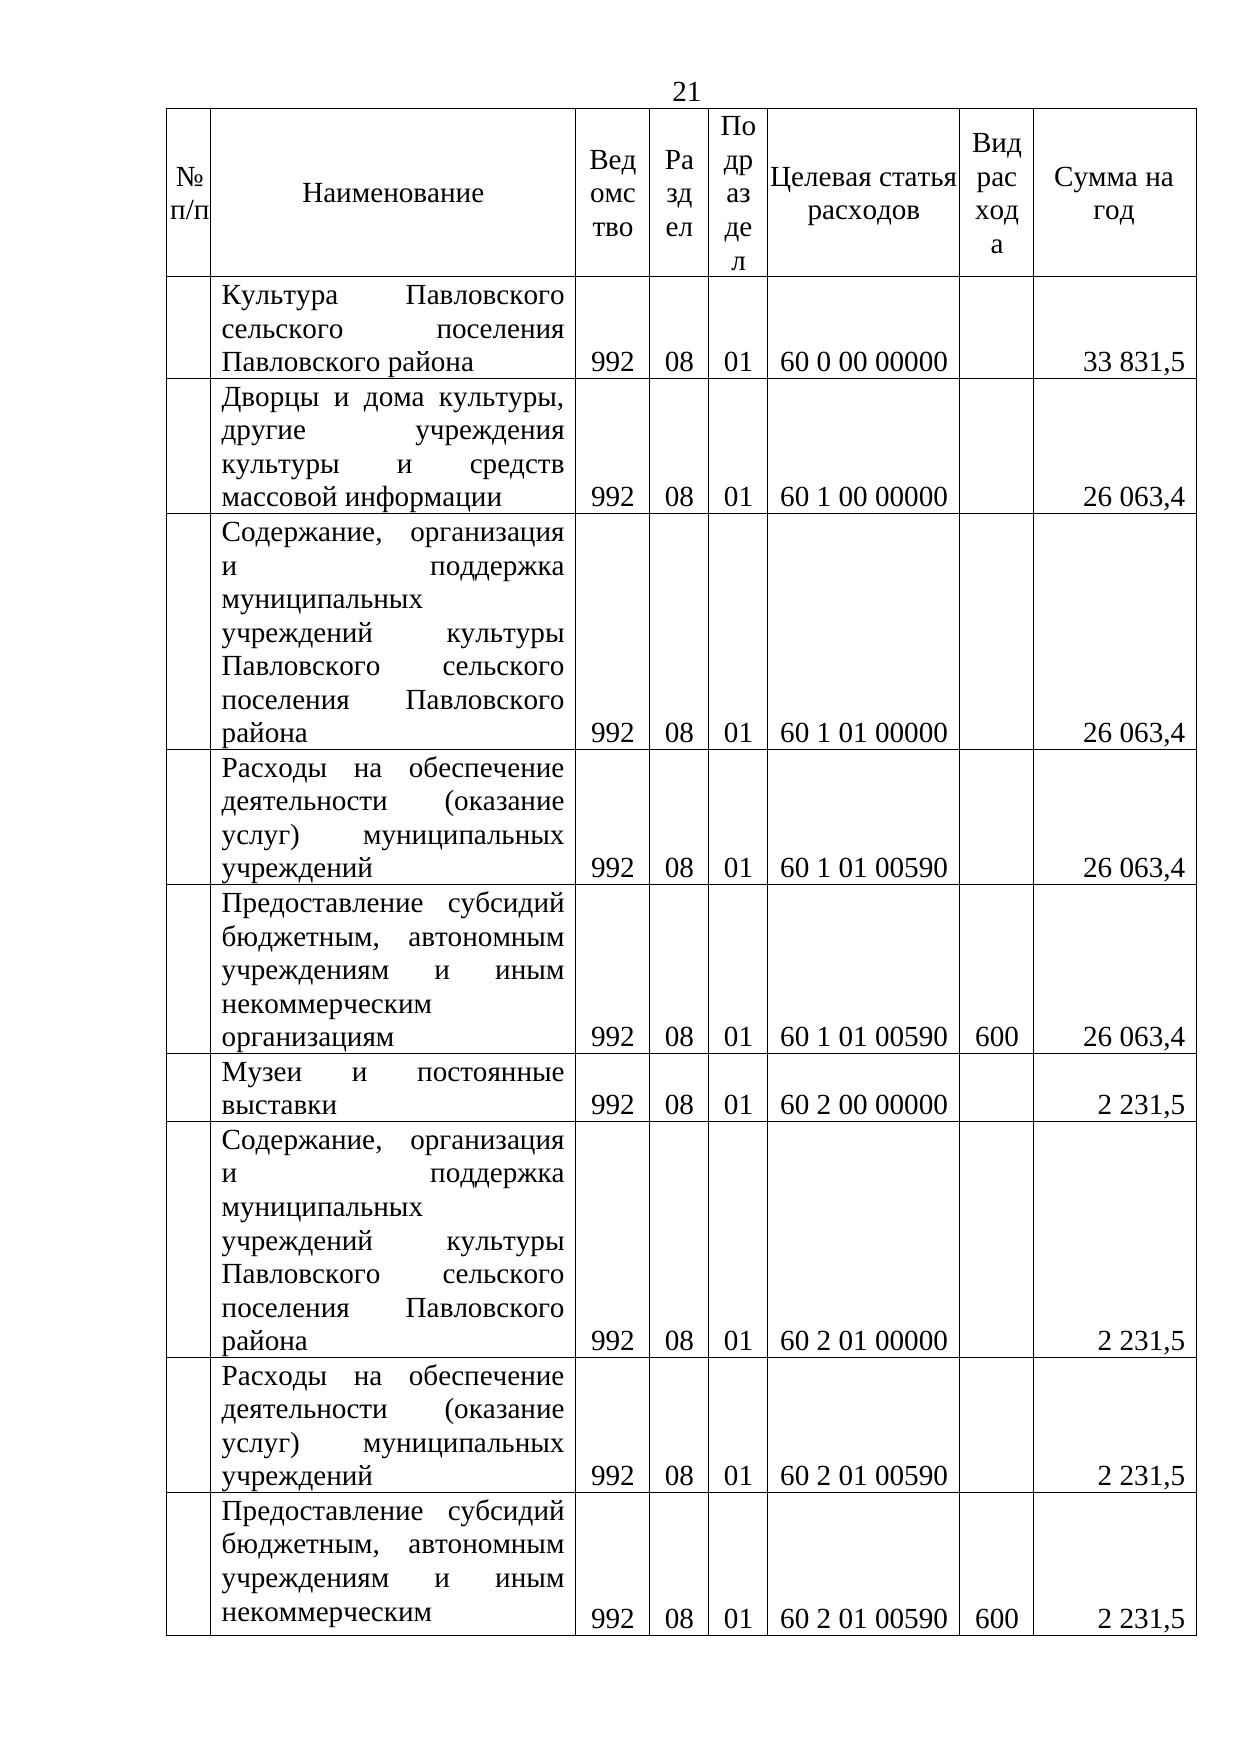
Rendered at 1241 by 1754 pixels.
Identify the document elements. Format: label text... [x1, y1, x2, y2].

table_cell [960, 1054, 1033, 1121]
table_cell 08 [650, 1493, 708, 1635]
table_cell Предоставление субсидий бюджетным, автономным учреждениям и иным некоммерческим организациям [211, 885, 575, 1053]
table_cell 60 0 00 00000 [768, 277, 959, 378]
table_cell 60 1 00 00000 [768, 379, 959, 513]
table_cell 08 [650, 277, 708, 378]
table_cell 08 [650, 750, 708, 884]
table_cell [167, 750, 210, 884]
table_header Сумма на год [1034, 109, 1196, 276]
table_cell 08 [650, 885, 708, 1053]
table_cell 992 [576, 514, 649, 749]
table_cell [167, 277, 210, 378]
table_cell 2 231,5 [1034, 1493, 1196, 1635]
table_cell 992 [576, 1054, 649, 1121]
table_cell 992 [576, 277, 649, 378]
table_cell 60 1 01 00000 [768, 514, 959, 749]
table_header Наименование [211, 109, 575, 276]
table_cell 08 [650, 1122, 708, 1357]
table_cell 60 2 01 00590 [768, 1358, 959, 1492]
table_cell 33 831,5 [1034, 277, 1196, 378]
table_cell 01 [709, 1054, 767, 1121]
table_cell 2 231,5 [1034, 1358, 1196, 1492]
table_cell [167, 514, 210, 749]
table_cell 60 1 01 00590 [768, 885, 959, 1053]
table_cell 60 2 01 00590 [768, 1493, 959, 1635]
table_cell [167, 1122, 210, 1357]
table_cell [960, 514, 1033, 749]
table_cell Музеи и постоянные выставки [211, 1054, 575, 1121]
table_cell 60 2 01 00000 [768, 1122, 959, 1357]
table_cell 26 063,4 [1034, 750, 1196, 884]
table_header № п/п [167, 109, 210, 276]
table_cell 01 [709, 514, 767, 749]
table_cell 2 231,5 [1034, 1122, 1196, 1357]
table_cell 992 [576, 1493, 649, 1635]
table_cell Содержание, организация и поддержка муниципальных учреждений культуры Павловского сельского поселения Павловского района [211, 514, 575, 749]
table_cell 01 [709, 750, 767, 884]
table_cell Дворцы и дома культуры, другие учреждения культуры и средств массовой информации [211, 379, 575, 513]
table_cell [167, 1493, 210, 1635]
table_cell 01 [709, 885, 767, 1053]
table_cell 2 231,5 [1034, 1054, 1196, 1121]
table_cell 08 [650, 379, 708, 513]
table_cell 992 [576, 885, 649, 1053]
table_header Вид расхода [960, 109, 1033, 276]
table_cell 26 063,4 [1034, 379, 1196, 513]
table_cell 600 [960, 1493, 1033, 1635]
table_header Раздел [650, 109, 708, 276]
table_cell Содержание, организация и поддержка муниципальных учреждений культуры Павловского сельского поселения Павловского района [211, 1122, 575, 1357]
table_cell 08 [650, 1358, 708, 1492]
table_cell [167, 885, 210, 1053]
table_cell 992 [576, 1358, 649, 1492]
table_cell 01 [709, 379, 767, 513]
table_cell [167, 1358, 210, 1492]
table_cell Расходы на обеспечение деятельности (оказание услуг) муниципальных учреждений [211, 1358, 575, 1492]
table_cell 992 [576, 379, 649, 513]
table_cell 26 063,4 [1034, 885, 1196, 1053]
table_cell 60 2 00 00000 [768, 1054, 959, 1121]
table_cell 01 [709, 277, 767, 378]
table_cell Культура Павловского сельского поселения Павловского района [211, 277, 575, 378]
table_cell 26 063,4 [1034, 514, 1196, 749]
table_header Ведомство [576, 109, 649, 276]
table_cell 600 [960, 885, 1033, 1053]
table_cell 01 [709, 1493, 767, 1635]
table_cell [211, 1493, 575, 1635]
table_header Подраздел [709, 109, 767, 276]
table_cell 01 [709, 1358, 767, 1492]
table_cell 01 [709, 1122, 767, 1357]
table_cell [960, 750, 1033, 884]
table_cell 60 1 01 00590 [768, 750, 959, 884]
table_cell [167, 379, 210, 513]
table_cell [960, 1122, 1033, 1357]
table_cell [960, 1358, 1033, 1492]
table_cell [167, 1054, 210, 1121]
table_header Целевая статья расходов [768, 109, 959, 276]
table_cell [960, 277, 1033, 378]
table_cell Расходы на обеспечение деятельности (оказание услуг) муниципальных учреждений [211, 750, 575, 884]
table_cell 992 [576, 750, 649, 884]
table_cell 08 [650, 1054, 708, 1121]
table_cell 08 [650, 514, 708, 749]
table_cell 992 [576, 1122, 649, 1357]
table_cell [960, 379, 1033, 513]
